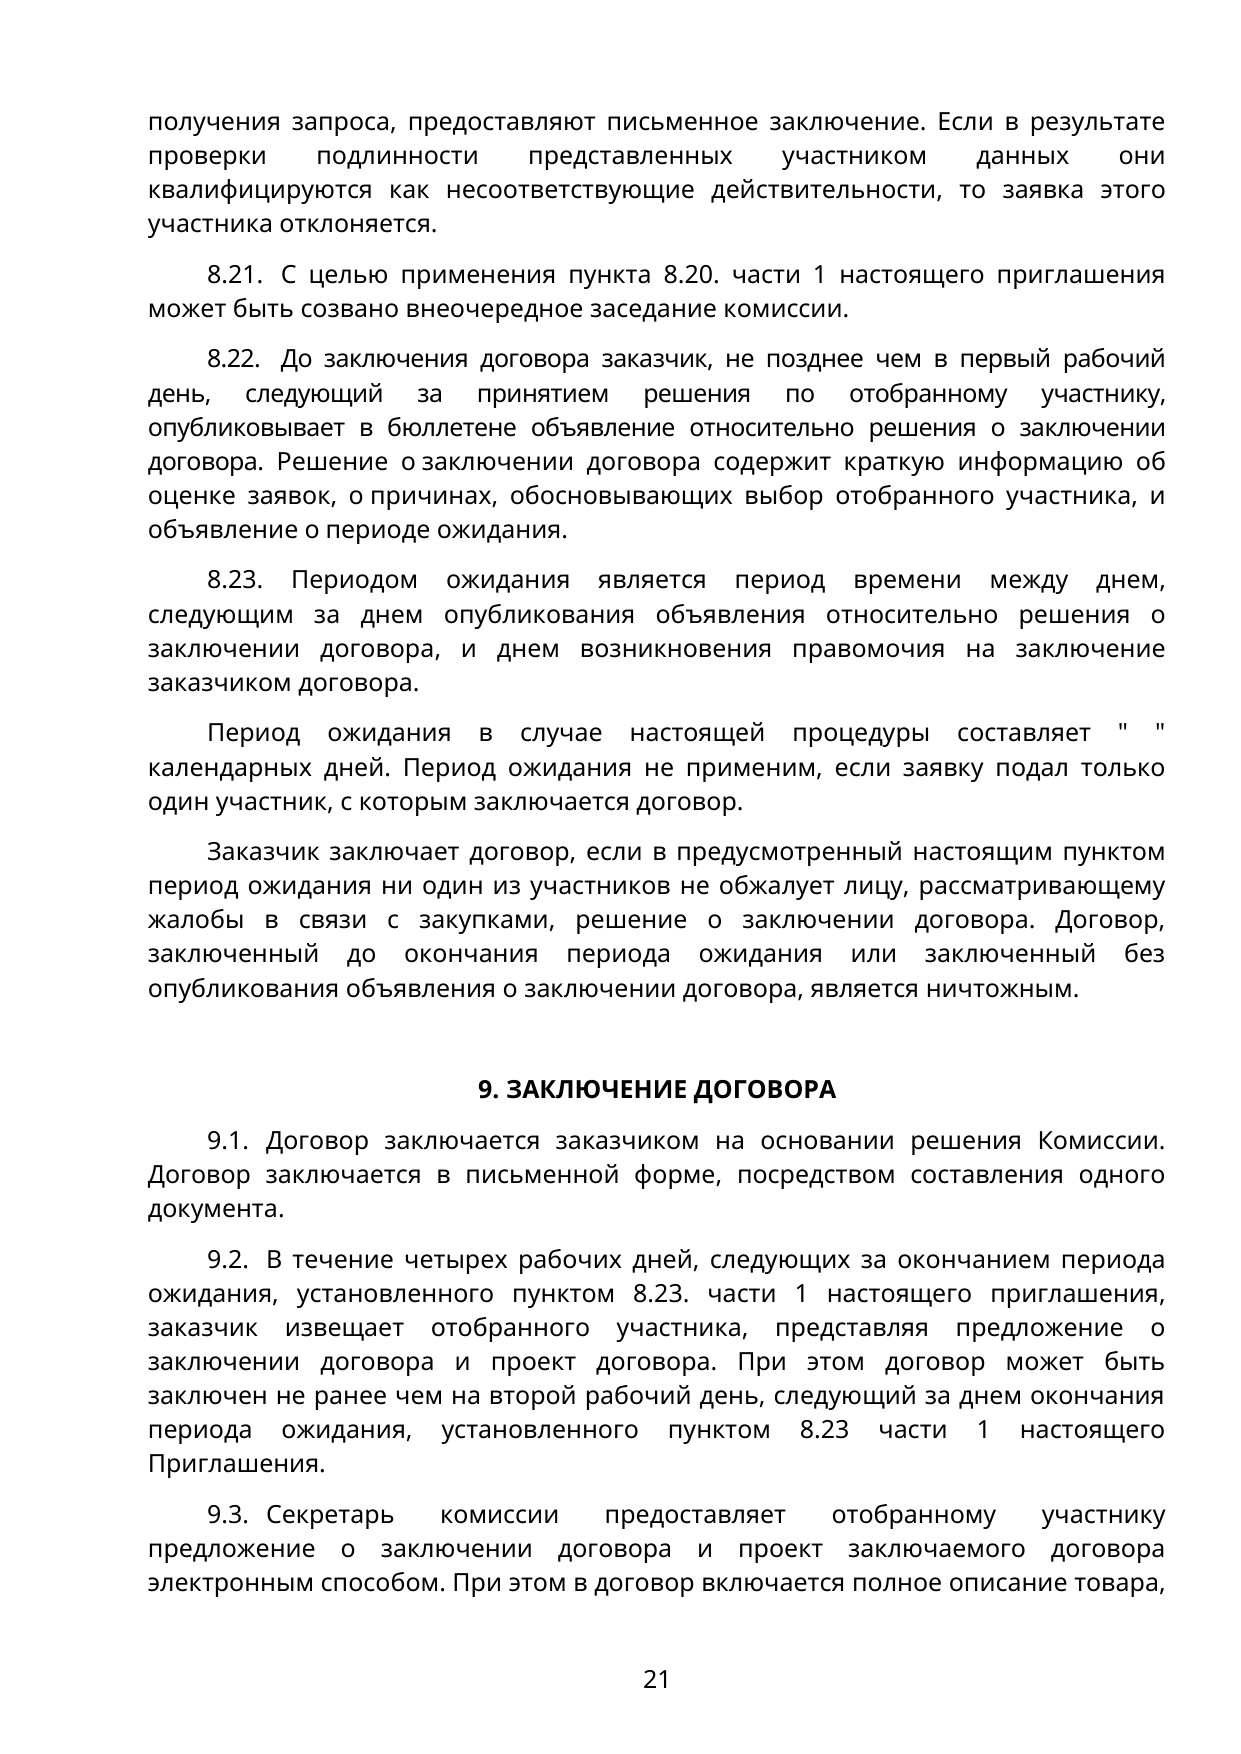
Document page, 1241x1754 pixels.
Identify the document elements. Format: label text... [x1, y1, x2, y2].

text Период ожидания в случае настоящей процедуры составляет " " календарных дней. Период ожидания не применим, если заявку подал только один участник, с которым заключается договор. [148, 715, 1167, 817]
text 9.2. В течение четырех рабочих дней, следующих за окончанием периода ожидания, установленного пунктом 8.23. части 1 настоящего приглашения, заказчик извещает отобранного участника, представляя предложение о заключении договора и проект договора. При этом договор может быть заключен не ранее чем на второй рабочий день, следующий за днем окончания периода ожидания, установленного пунктом 8.23 части 1 настоящего Приглашения. [148, 1241, 1167, 1480]
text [148, 103, 1167, 240]
text 8.21. С целью применения пункта 8.20. части 1 настоящего приглашения может быть созвано внеочередное заседание комиссии. [148, 256, 1167, 324]
text Заказчик заключает договор, если в предусмотренный настоящим пунктом период ожидания ни один из участников не обжалует лицу, рассматривающему жалобы в связи с закупками, решение о заключении договора. Договор, заключенный до окончания периода ожидания или заключенный без опубликования объявления о заключении договора, является ничтожным. [148, 834, 1167, 1004]
text 8.23. Периодом ожидания является период времени между днем, следующим за днем опубликования объявления относительно решения о заключении договора, и днем возникновения правомочия на заключение заказчиком договора. [148, 562, 1167, 698]
text 9.1. Договор заключается заказчиком на основании решения Комиссии. Договор заключается в письменной форме, посредством составления одного документа. [148, 1122, 1167, 1224]
text 8.22. До заключения договора заказчик, не позднее чем в первый рабочий день, следующий за принятием решения по отобранному участнику, опубликовывает в бюллетене объявление относительно решения о заключении договора. Решение о заключении договора содержит краткую информацию об оценке заявок, о причинах, обосновывающих выбор отобранного участника, и объявление о периоде ожидания. [148, 341, 1167, 546]
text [148, 1496, 1167, 1598]
text 9. ЗАКЛЮЧЕНИЕ ДОГОВОРА [148, 1072, 1167, 1106]
